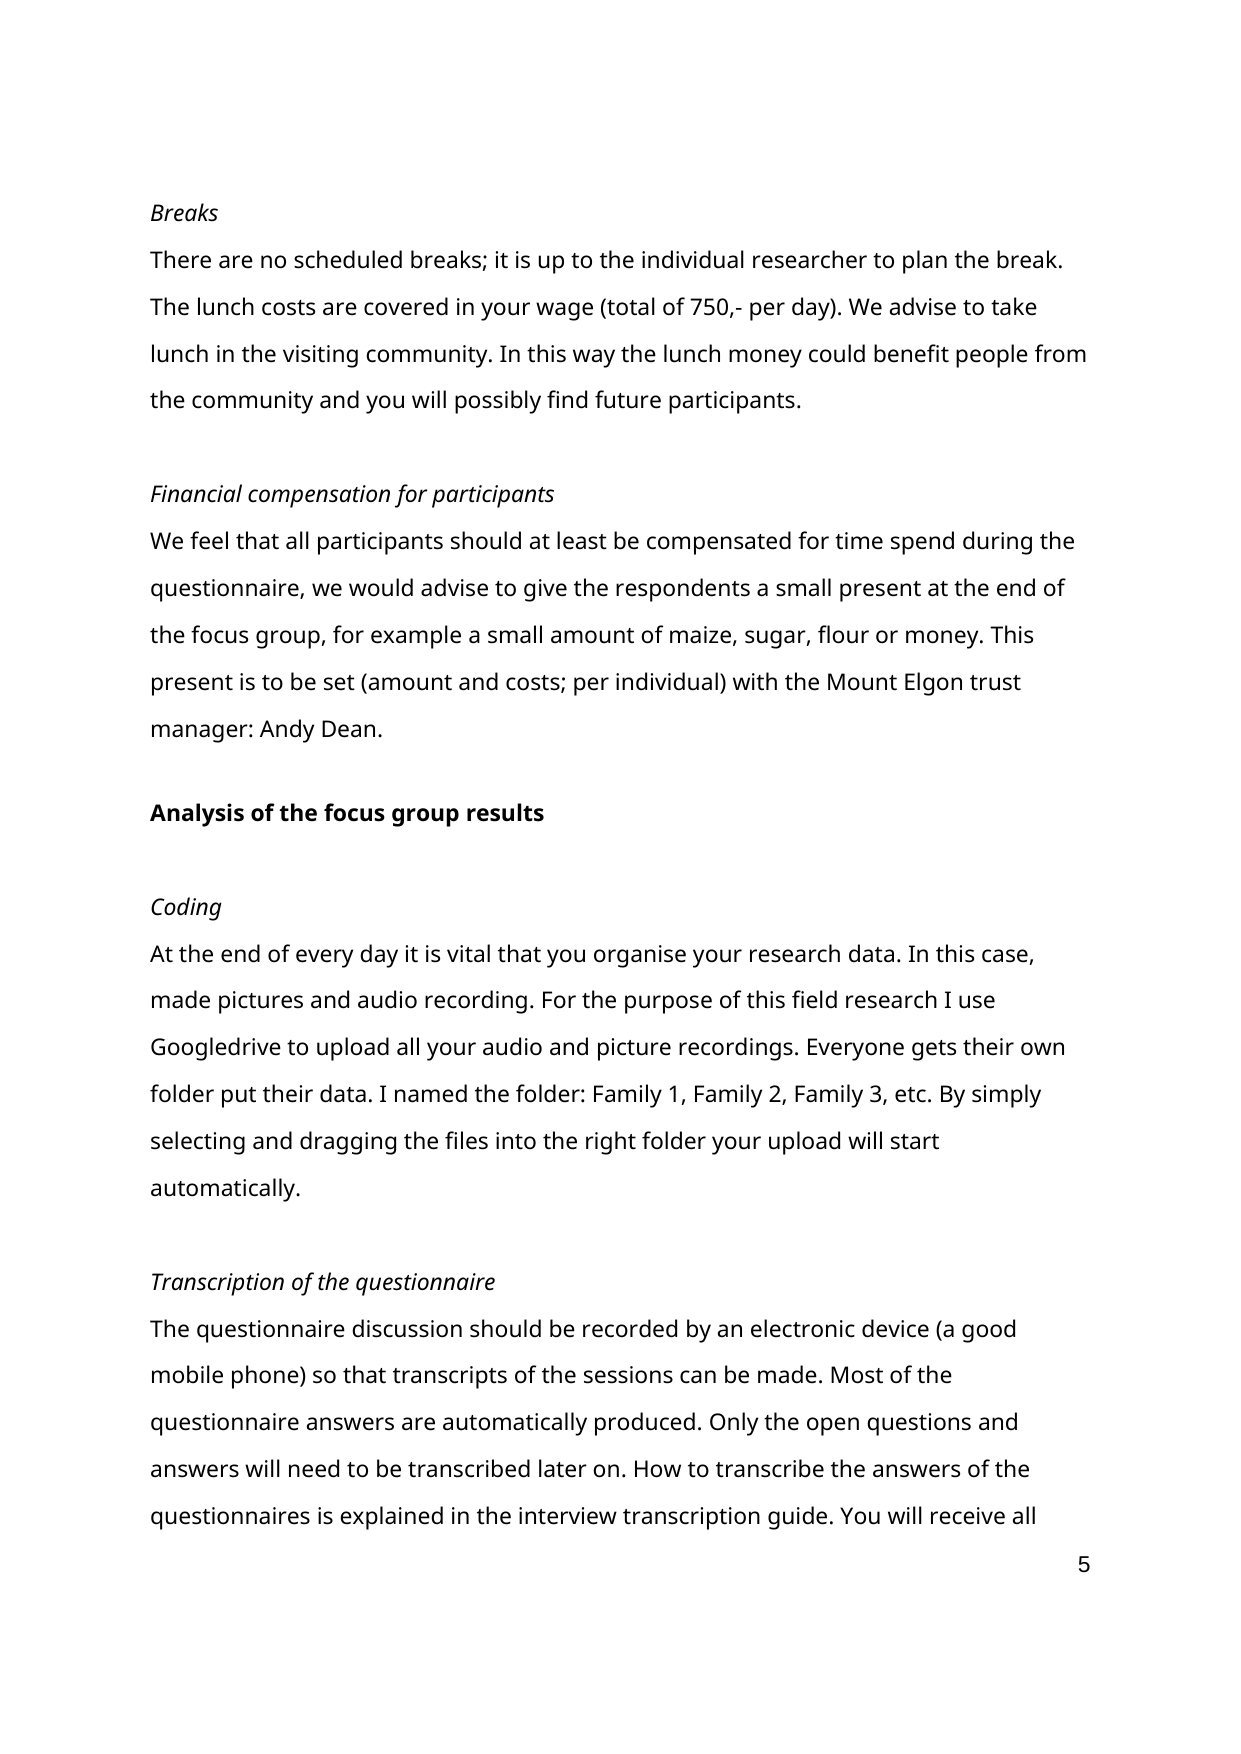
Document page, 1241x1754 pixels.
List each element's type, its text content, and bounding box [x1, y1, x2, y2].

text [150, 1312, 1090, 1531]
text Breaks [150, 197, 1090, 228]
text There are no scheduled breaks; it is up to the individual researcher to plan the break. The lunch costs are covered in your wage (total of 750,- per day). We advise to take lunch in the visiting community. In this way the lunch money could benefit people from the community and you will possibly find future participants. [150, 244, 1090, 416]
text Financial compensation for participants [150, 478, 1090, 509]
text At the end of every day it is vital that you organise your research data. In this case, made pictures and audio recording. For the purpose of this field research I use Googledrive to upload all your audio and picture recordings. Everyone gets their own folder put their data. I named the folder: Family 1, Family 2, Family 3, etc. By simply selecting and dragging the files into the right folder your upload will start automatically. [150, 937, 1090, 1203]
text Coding [150, 891, 1090, 922]
text Analysis of the focus group results [150, 797, 1090, 828]
text We feel that all participants should at least be compensated for time spend during the questionnaire, we would advise to give the respondents a small present at the end of the focus group, for example a small amount of maize, sugar, flour or money. This present is to be set (amount and costs; per individual) with the Mount Elgon trust manager: Andy Dean. [150, 525, 1090, 744]
text Transcription of the questionnaire [150, 1266, 1090, 1297]
